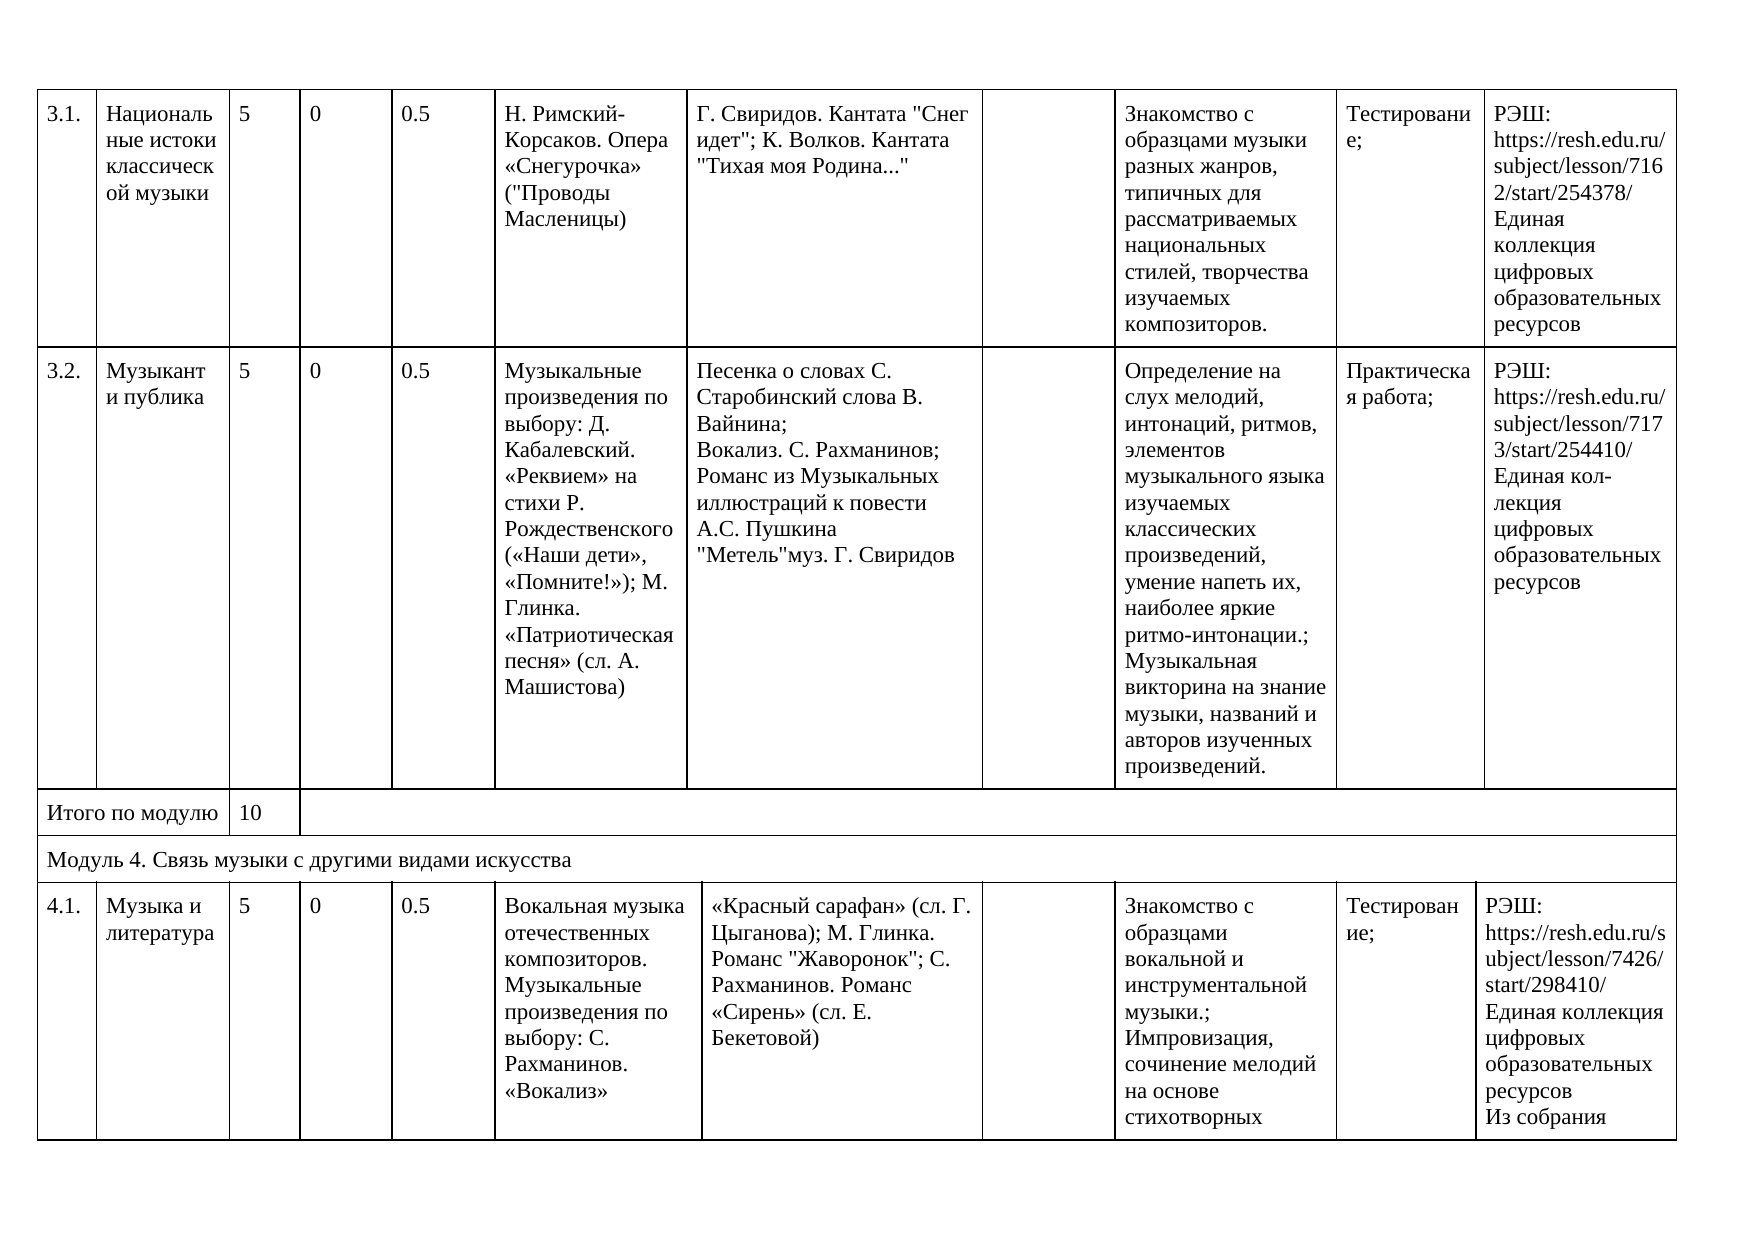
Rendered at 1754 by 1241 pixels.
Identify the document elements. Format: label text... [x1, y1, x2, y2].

table_cell 0 [301, 90, 391, 346]
table_cell Г. Свиридов. Кантата "Снег идет"; К. Волков. Кантата "Тихая моя Родина..." [688, 90, 982, 346]
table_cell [496, 883, 701, 1139]
table_cell Песенка о словах С. Старобинский слова В. Вайнина; Вокализ. С. Рахманинов; Романс из Музыкальных иллюстраций к повести А.С. Пушкина "Метель"муз. Г. Свиридов [688, 348, 982, 788]
table_cell 5 [230, 348, 299, 788]
table_cell Практическая работа; [1337, 348, 1484, 788]
table_cell Национальные истоки классической музыки [97, 90, 229, 346]
table_cell РЭШ: https://resh.edu.ru/subject/lesson/7162/start/254378/ Единая коллекция цифровых образовательных ресурсов [1485, 90, 1676, 346]
table_cell 3.2. [38, 348, 96, 788]
table_cell Н. Римский-Корсаков. Опера «Снегурочка» ("Проводы Масленицы) [496, 90, 686, 346]
table_cell Музыка и литература [97, 883, 229, 1139]
table_cell Определение на слух мелодий, интонаций, ритмов, элементов музыкального языка изучаемых классических произведений, умение напеть их, наиболее яркие ритмо-интонации.; Музыкальная викторина на знание музыки, названий и авторов изученных произведений. [1116, 348, 1336, 788]
table_cell 0 [301, 883, 391, 1139]
table_cell 5 [230, 90, 299, 346]
table_cell [983, 883, 1114, 1139]
table_cell Музыкальные произведения по выбору: Д. Кабалевский. «Реквием» на стихи Р. Рождественского («Наши дети», «Помните!»); М. Глинка. «Патриотическая песня» (сл. А. Машистова) [496, 348, 686, 788]
table_cell 0.5 [393, 348, 494, 788]
table_cell 3.1. [38, 90, 96, 346]
table_cell Музыкант и публика [97, 348, 229, 788]
table_cell 5 [230, 883, 299, 1139]
table_cell РЭШ: https://resh.edu.ru/subject/lesson/7173/start/254410/ Единая кол-лекция цифровых образовательных ресурсов [1485, 348, 1676, 788]
table_cell Тестирование; [1337, 883, 1475, 1139]
table_cell [983, 348, 1114, 788]
table_cell [301, 790, 1676, 835]
table_cell [983, 90, 1114, 346]
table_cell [703, 883, 982, 1139]
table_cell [1116, 883, 1336, 1139]
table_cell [1477, 883, 1676, 1139]
table_cell 10 [230, 790, 299, 835]
table_cell Знакомство с образцами музыки разных жанров, типичных для рассматриваемых национальных стилей, творчества изучаемых композиторов. [1116, 90, 1336, 346]
table_cell 4.1. [38, 883, 96, 1139]
table_cell 0.5 [393, 883, 494, 1139]
table_cell 0 [301, 348, 391, 788]
table_cell Тестирование; [1337, 90, 1484, 346]
table_cell 0.5 [393, 90, 494, 346]
table_cell Модуль 4. Связь музыки с другими видами искусства [38, 836, 1676, 881]
table_cell Итого по модулю [38, 790, 229, 835]
